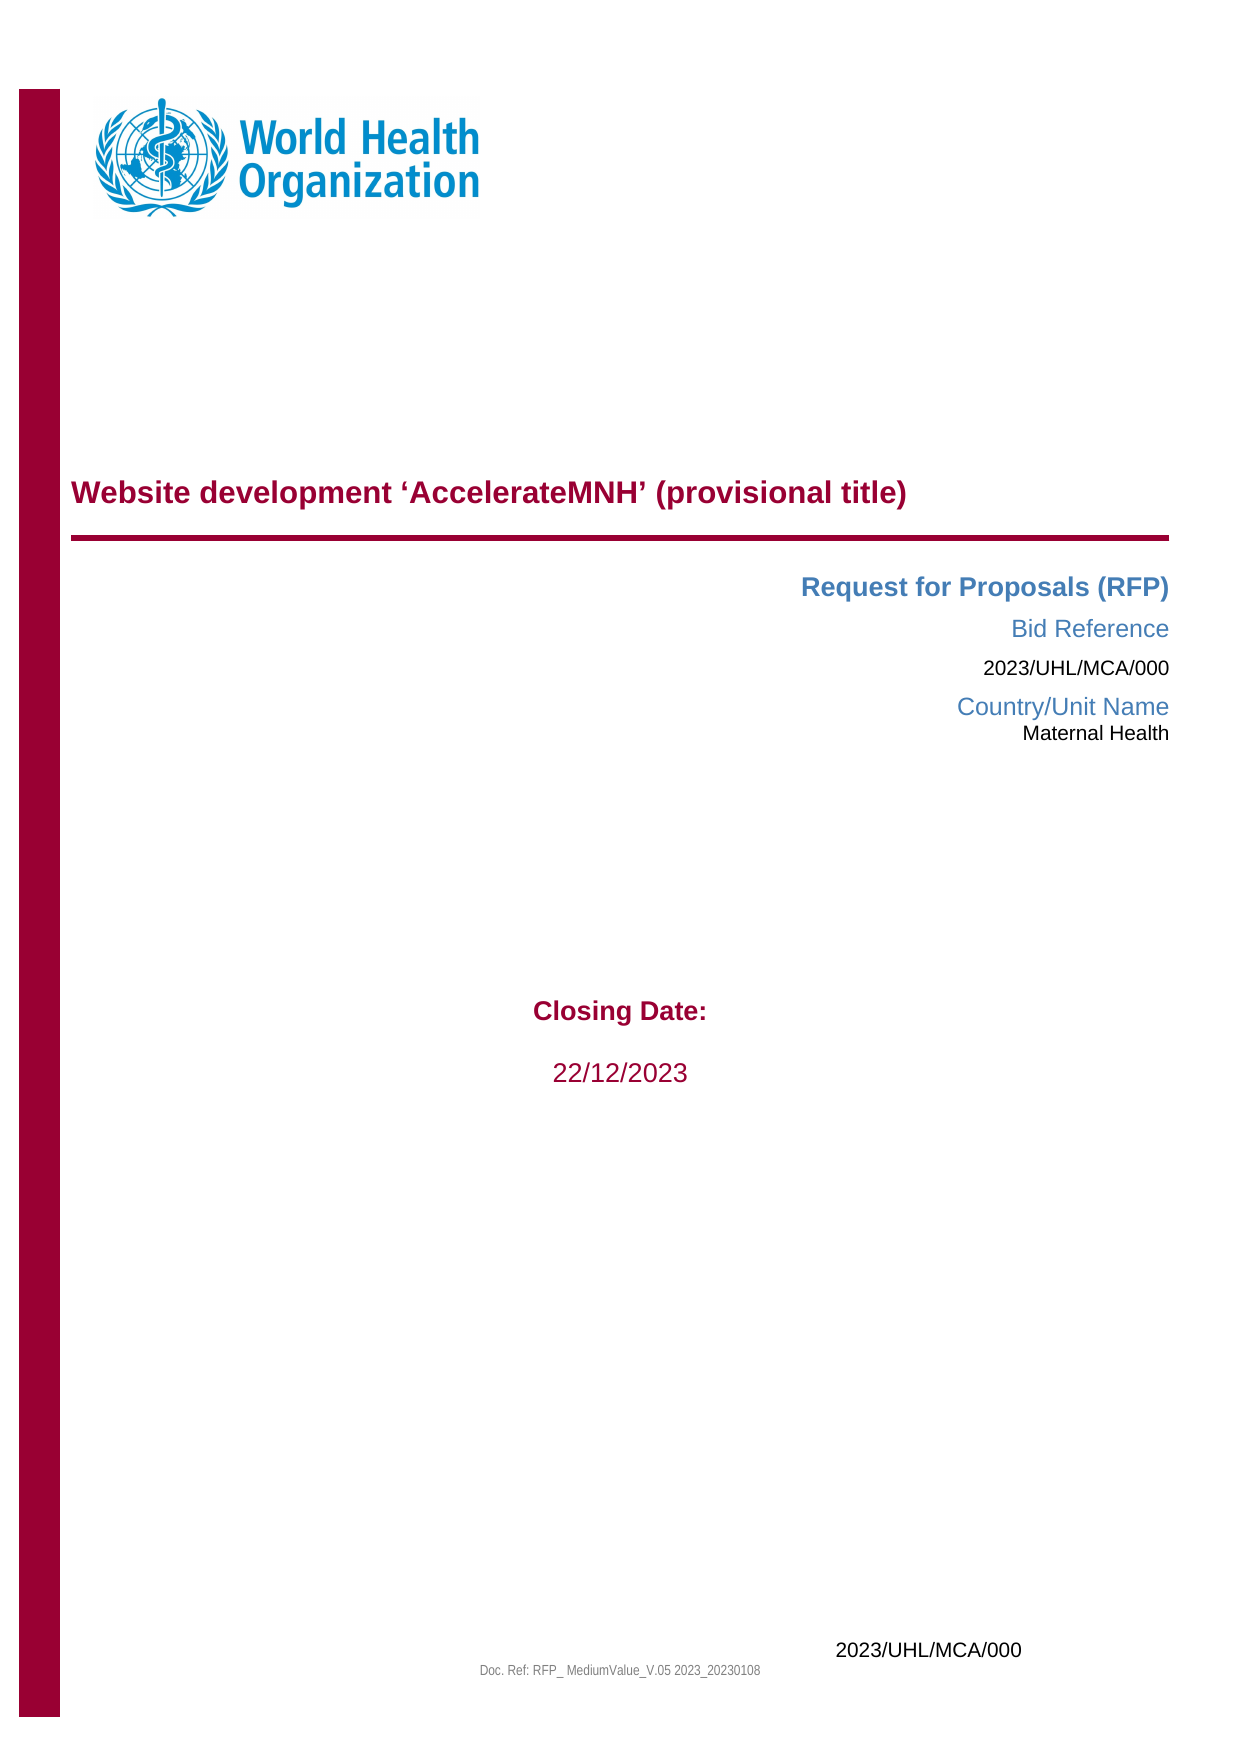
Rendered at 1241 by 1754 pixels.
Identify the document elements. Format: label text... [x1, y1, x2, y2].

text Closing Date: [71, 995, 1169, 1026]
text Country/Unit Name [71, 692, 1169, 721]
text Request for Proposals (RFP) [71, 571, 1169, 602]
picture [93, 96, 480, 219]
text Website development ‘AccelerateMNH’ (provisional title) [71, 474, 1169, 535]
text 22/12/2023 [71, 1057, 1169, 1088]
text Bid Reference [71, 614, 1169, 643]
